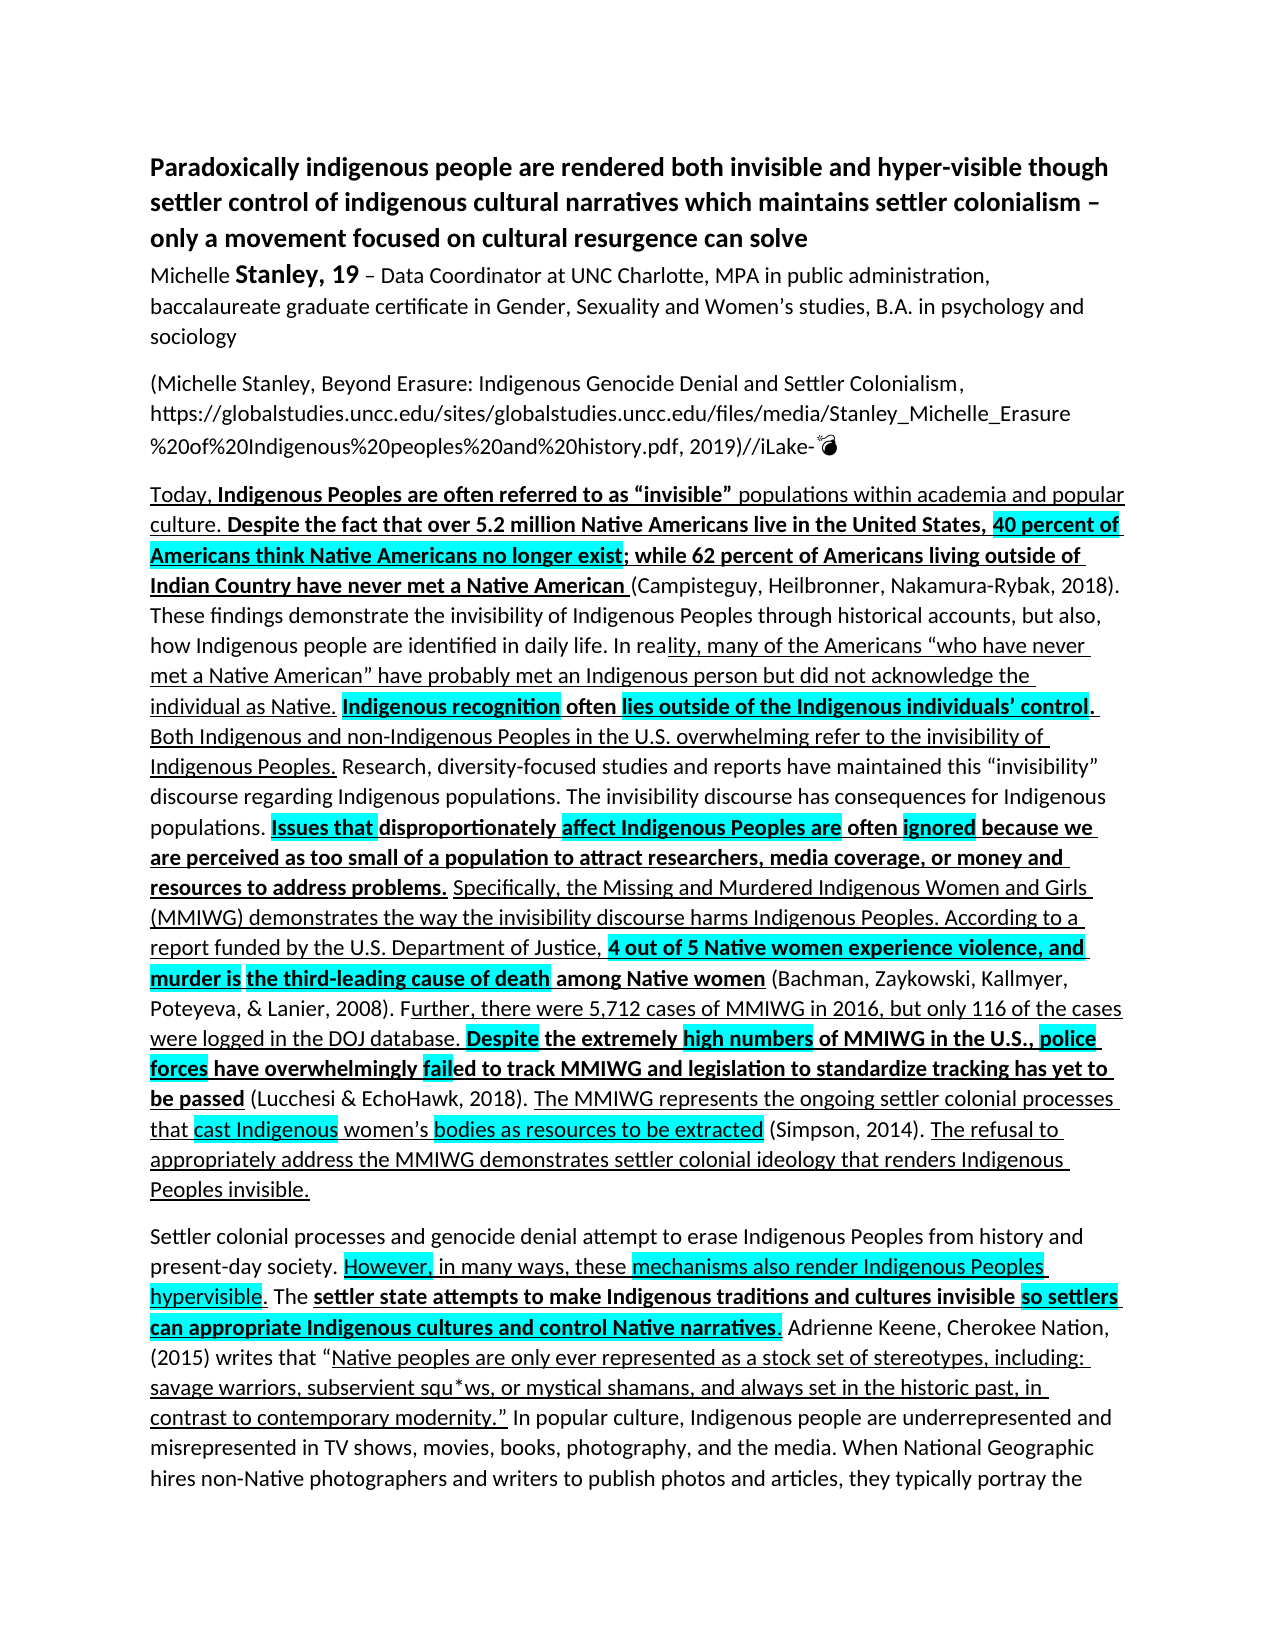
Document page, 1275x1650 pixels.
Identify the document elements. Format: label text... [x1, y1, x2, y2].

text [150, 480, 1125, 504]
text (Michelle Stanley, Beyond Erasure: Indigenous Genocide Denial and Settler Colonialism, https://globalstudies.uncc.edu/sites/globalstudies.uncc.edu/files/media/Stanley_Michelle_Erasure%20of%20Indigenous%20peoples%20and%20history.pdf, 2019)//iLake-💣🍔 [150, 369, 1125, 461]
subtitle Paradoxically indigenous people are rendered both invisible and hyper-visible though settler control of indigenous cultural narratives which maintains settler colonialism – only a movement focused on cultural resurgence can solve [150, 150, 1125, 254]
text Michelle Stanley, 19 – Data Coordinator at UNC Charlotte, MPA in public administration, baccalaureate graduate certificate in Gender, Sexuality and Women’s studies, B.A. in psychology and sociology [150, 257, 1125, 350]
text Today, Indigenous Peoples are often referred to as “invisible” populations within academia and popular culture. Despite the fact that over 5.2 million Native Americans live in the United States, 40 percent of Americans think Native Americans no longer exist; while 62 percent of Americans living outside of Indian Country have never met a Native American (Campisteguy, Heilbronner, Nakamura-Rybak, 2018). These findings demonstrate the invisibility of Indigenous Peoples through historical accounts, but also, how Indigenous people are identified in daily life. In reality, many of the Americans “who have never met a Native American” have probably met an Indigenous person but did not acknowledge the individual as Native. Indigenous recognition often lies outside of the Indigenous individuals’ control. Both Indigenous and non-Indigenous Peoples in the U.S. overwhelming refer to the invisibility of Indigenous Peoples. Research, diversity-focused studies and reports have maintained this “invisibility” discourse regarding Indigenous populations. The invisibility discourse has consequences for Indigenous populations. Issues that disproportionately affect Indigenous Peoples are often ignored because we are perceived as too small of a population to attract researchers, media coverage, or money and resources to address problems. Specifically, the Missing and Murdered Indigenous Women and Girls (MMIWG) demonstrates the way the invisibility discourse harms Indigenous Peoples. According to a report funded by the U.S. Department of Justice, 4 out of 5 Native women experience violence, and murder is the third-leading cause of death among Native women (Bachman, Zaykowski, Kallmyer, Poteyeva, & Lanier, 2008). Further, there were 5,712 cases of MMIWG in 2016, but only 116 of the cases were logged in the DOJ database. Despite the extremely high numbers of MMIWG in the U.S., police forces have overwhelmingly failed to track MMIWG and legislation to standardize tracking has yet to be passed (Lucchesi & EchoHawk, 2018). The MMIWG represents the ongoing settler colonial processes that cast Indigenous women’s bodies as resources to be extracted (Simpson, 2014). The refusal to appropriately address the MMIWG demonstrates settler colonial ideology that renders Indigenous Peoples invisible. [150, 506, 1125, 1203]
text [150, 1222, 1125, 1492]
